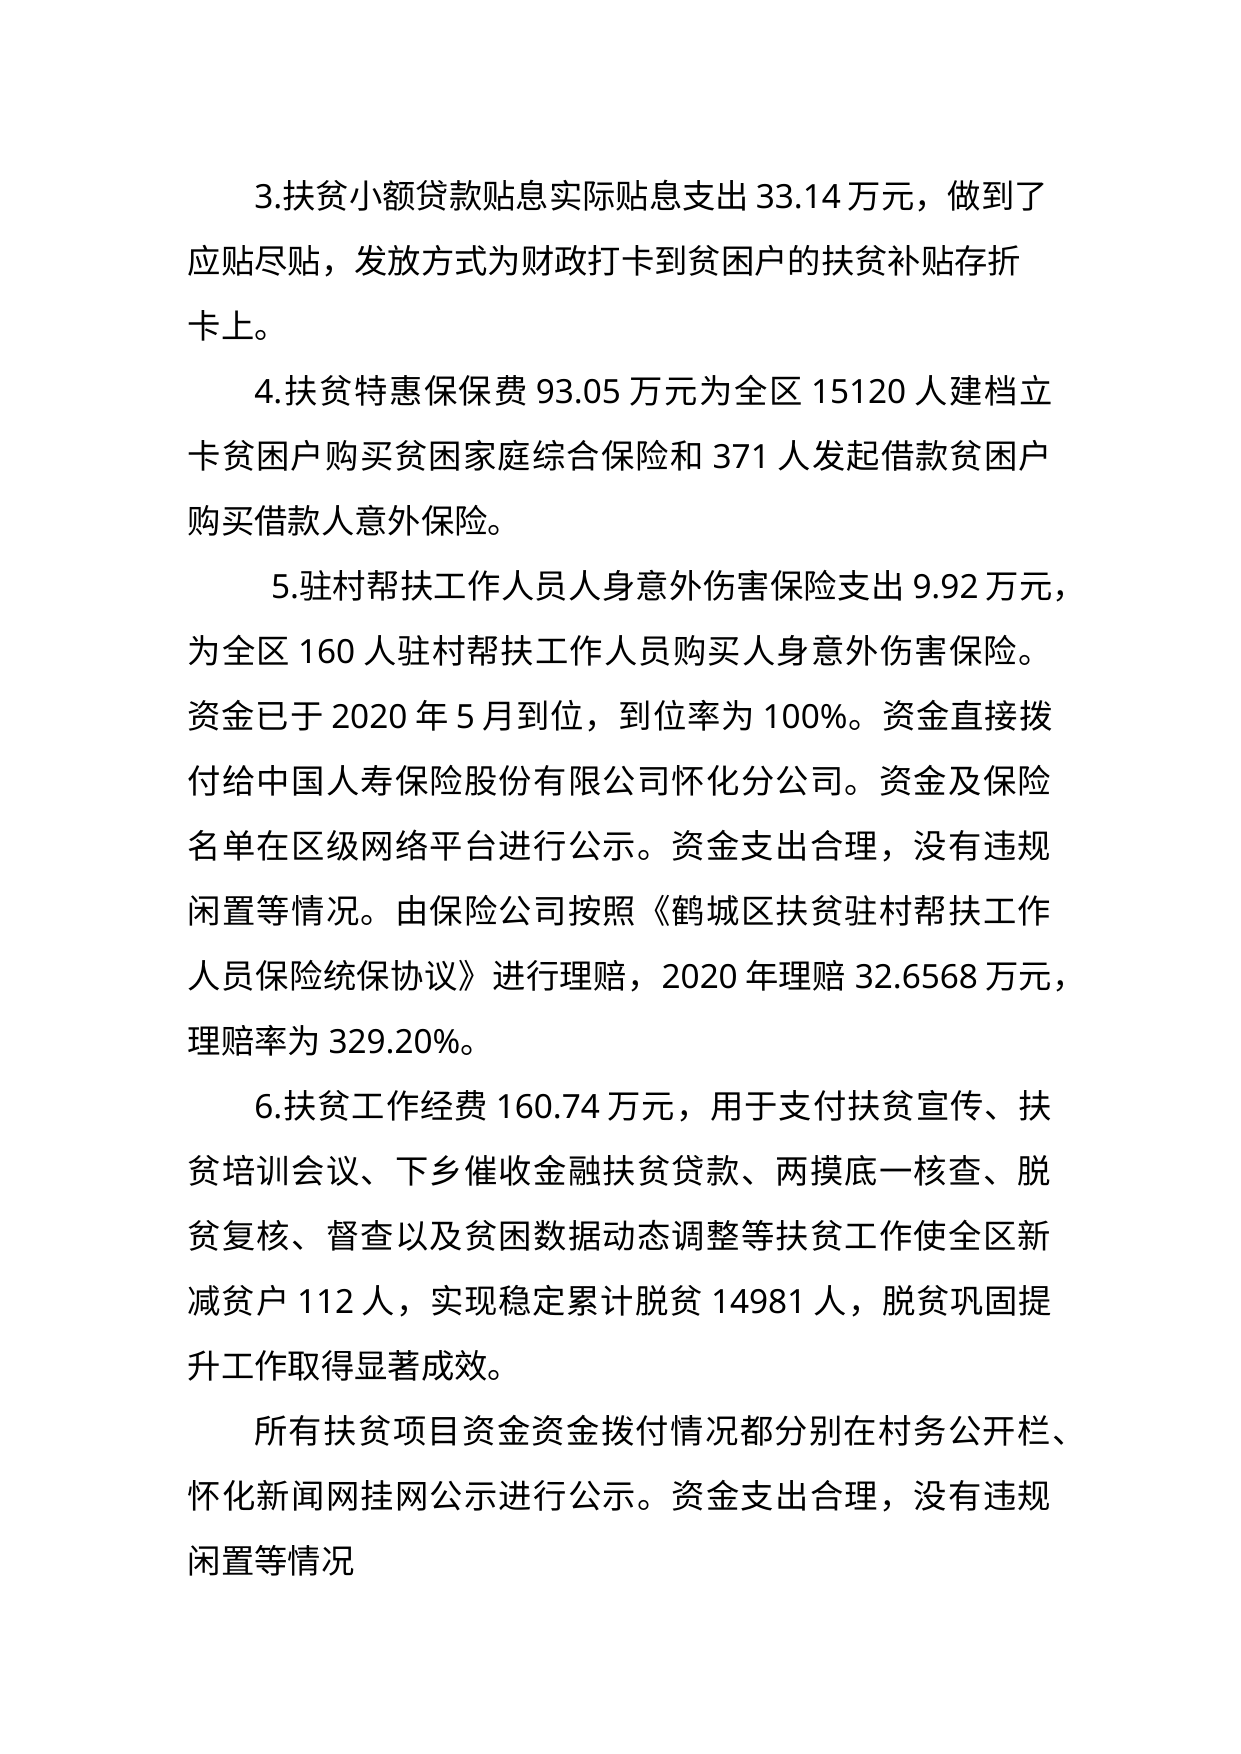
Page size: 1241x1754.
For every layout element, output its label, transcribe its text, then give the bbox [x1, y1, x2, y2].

text 所有扶贫项目资金资金拨付情况都分别在村务公开栏、怀化新闻网挂网公示进行公示。资金支出合理，没有违规、闲置等情况 [187, 1397, 1053, 1592]
text 5.驻村帮扶工作人员人身意外伤害保险支出9.92万元，为全区160人驻村帮扶工作人员购买人身意外伤害保险。资金已于2020年5月到位，到位率为100%。资金直接拨付给中国人寿保险股份有限公司怀化分公司。资金及保险名单在区级网络平台进行公示。资金支出合理，没有违规、闲置等情况。由保险公司按照《鹤城区扶贫驻村帮扶工作人员保险统保协议》进行理赔，2020年理赔 32.6568万元，理赔率为 329.20%。 [187, 552, 1053, 1072]
text 4.扶贫特惠保保费93.05万元为全区15120人建档立卡贫困户购买贫困家庭综合保险和371人发起借款贫困户购买借款人意外保险。 [187, 357, 1053, 552]
text 6.扶贫工作经费160.74万元，用于支付扶贫宣传、扶贫培训会议、下乡催收金融扶贫贷款、两摸底一核查、脱贫复核、督查以及贫困数据动态调整等扶贫工作使全区新减贫户112人，实现稳定累计脱贫14981人，脱贫巩固提升工作取得显著成效。 [187, 1072, 1053, 1397]
text 3.扶贫小额贷款贴息实际贴息支出33.14万元，做到了应贴尽贴，发放方式为财政打卡到贫困户的扶贫补贴存折卡上。 [187, 162, 1053, 357]
